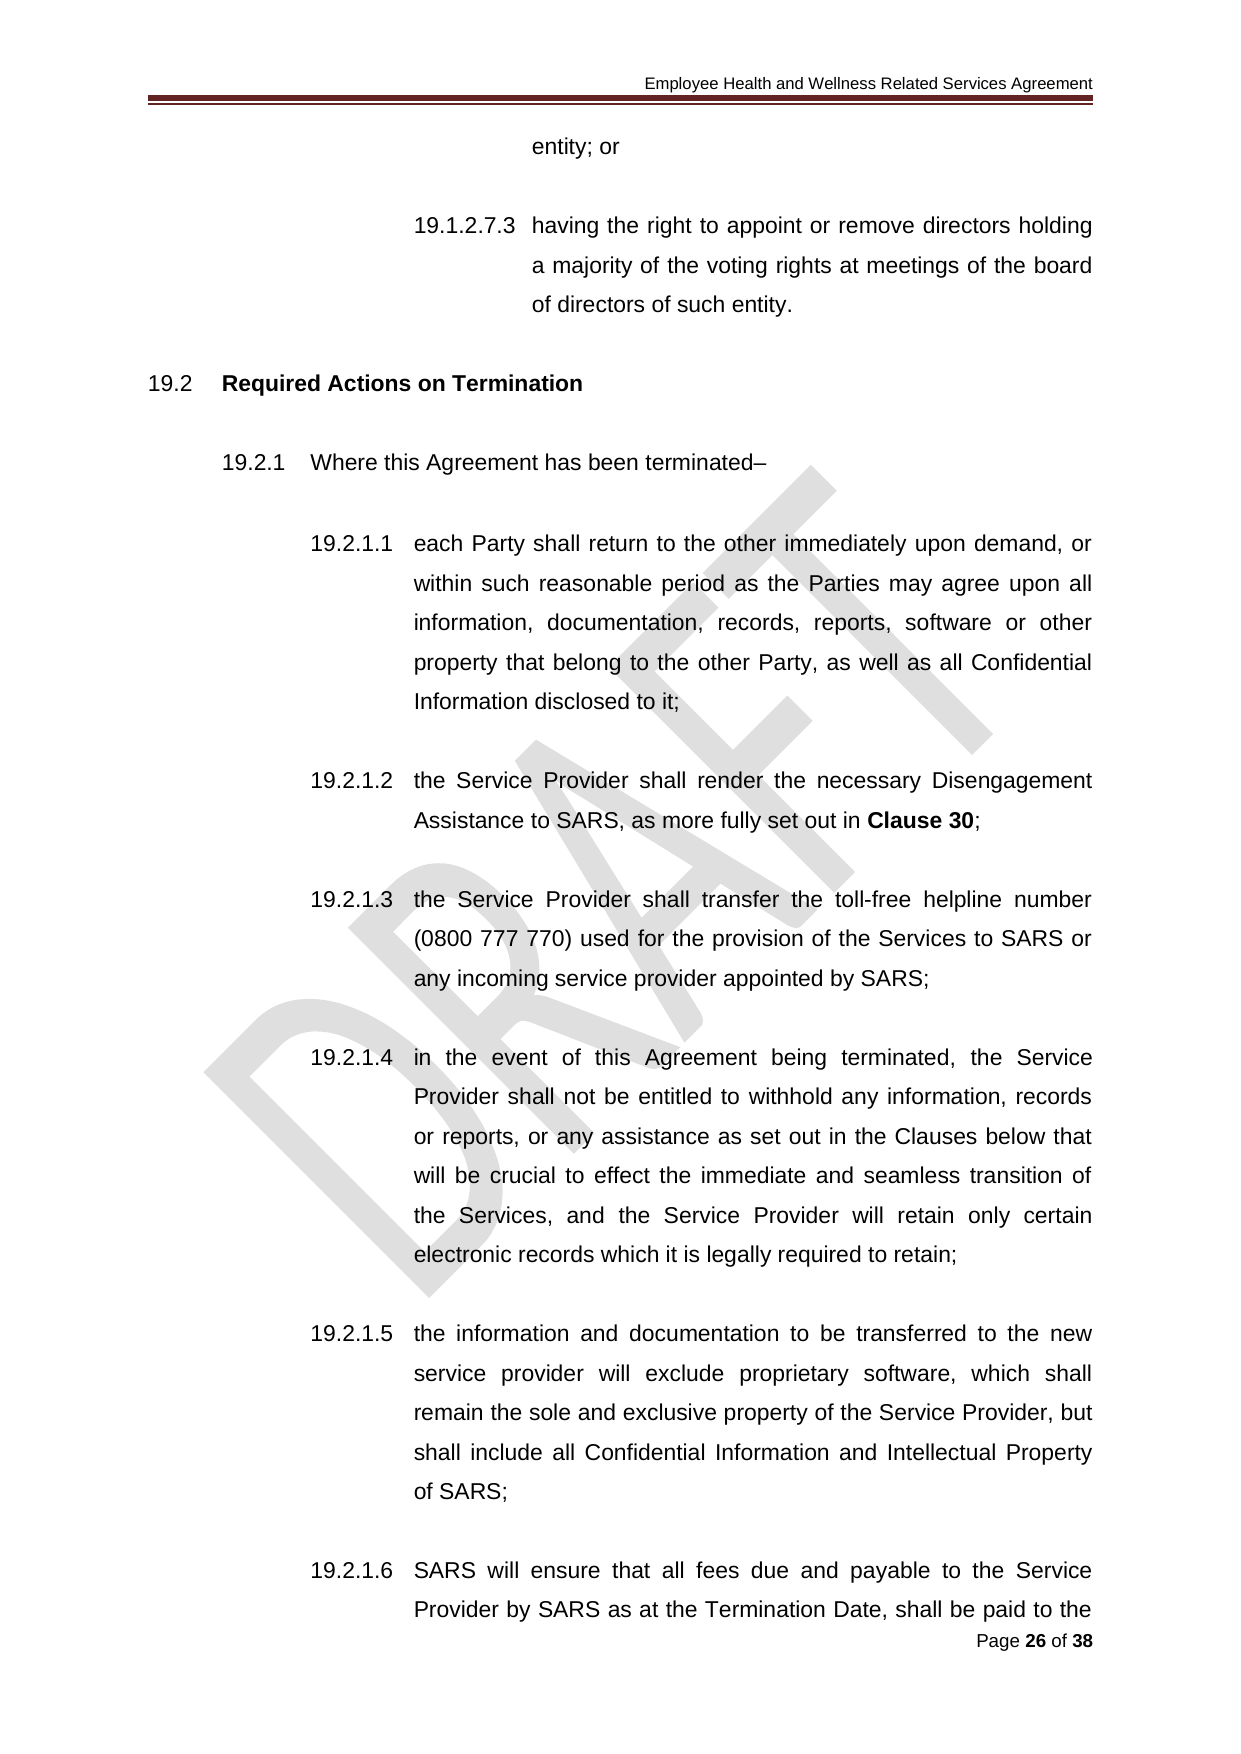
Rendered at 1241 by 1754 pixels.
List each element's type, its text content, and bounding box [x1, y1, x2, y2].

list the Service Provider shall render the necessary Disengagement Assistance to SARS, as more fully set out in Clause 30; [310, 767, 1093, 833]
list Where this Agreement has been terminated– [222, 449, 1093, 475]
list Required Actions on Termination [148, 370, 1093, 396]
list the information and documentation to be transferred to the new service provider will exclude proprietary software, which shall remain the sole and exclusive property of the Service Provider, but shall include all Confidential Information and Intellectual Property of SARS; [310, 1320, 1093, 1504]
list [413, 133, 1093, 159]
list having the right to appoint or remove directors holding a majority of the voting rights at meetings of the board of directors of such entity. [413, 212, 1093, 317]
list the Service Provider shall transfer the toll-free helpline number (0800 777 770) used for the provision of the Services to SARS or any incoming service provider appointed by SARS; [310, 886, 1093, 991]
list in the event of this Agreement being terminated, the Service Provider shall not be entitled to withhold any information, records or reports, or any assistance as set out in the Clauses below that will be crucial to effect the immediate and seamless transition of the Services, and the Service Provider will retain only certain electronic records which it is legally required to retain; [310, 1044, 1093, 1267]
list each Party shall return to the other immediately upon demand, or within such reasonable period as the Parties may agree upon all information, documentation, records, reports, software or other property that belong to the other Party, as well as all Confidential Information disclosed to it; [310, 530, 1093, 715]
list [310, 1557, 1093, 1623]
